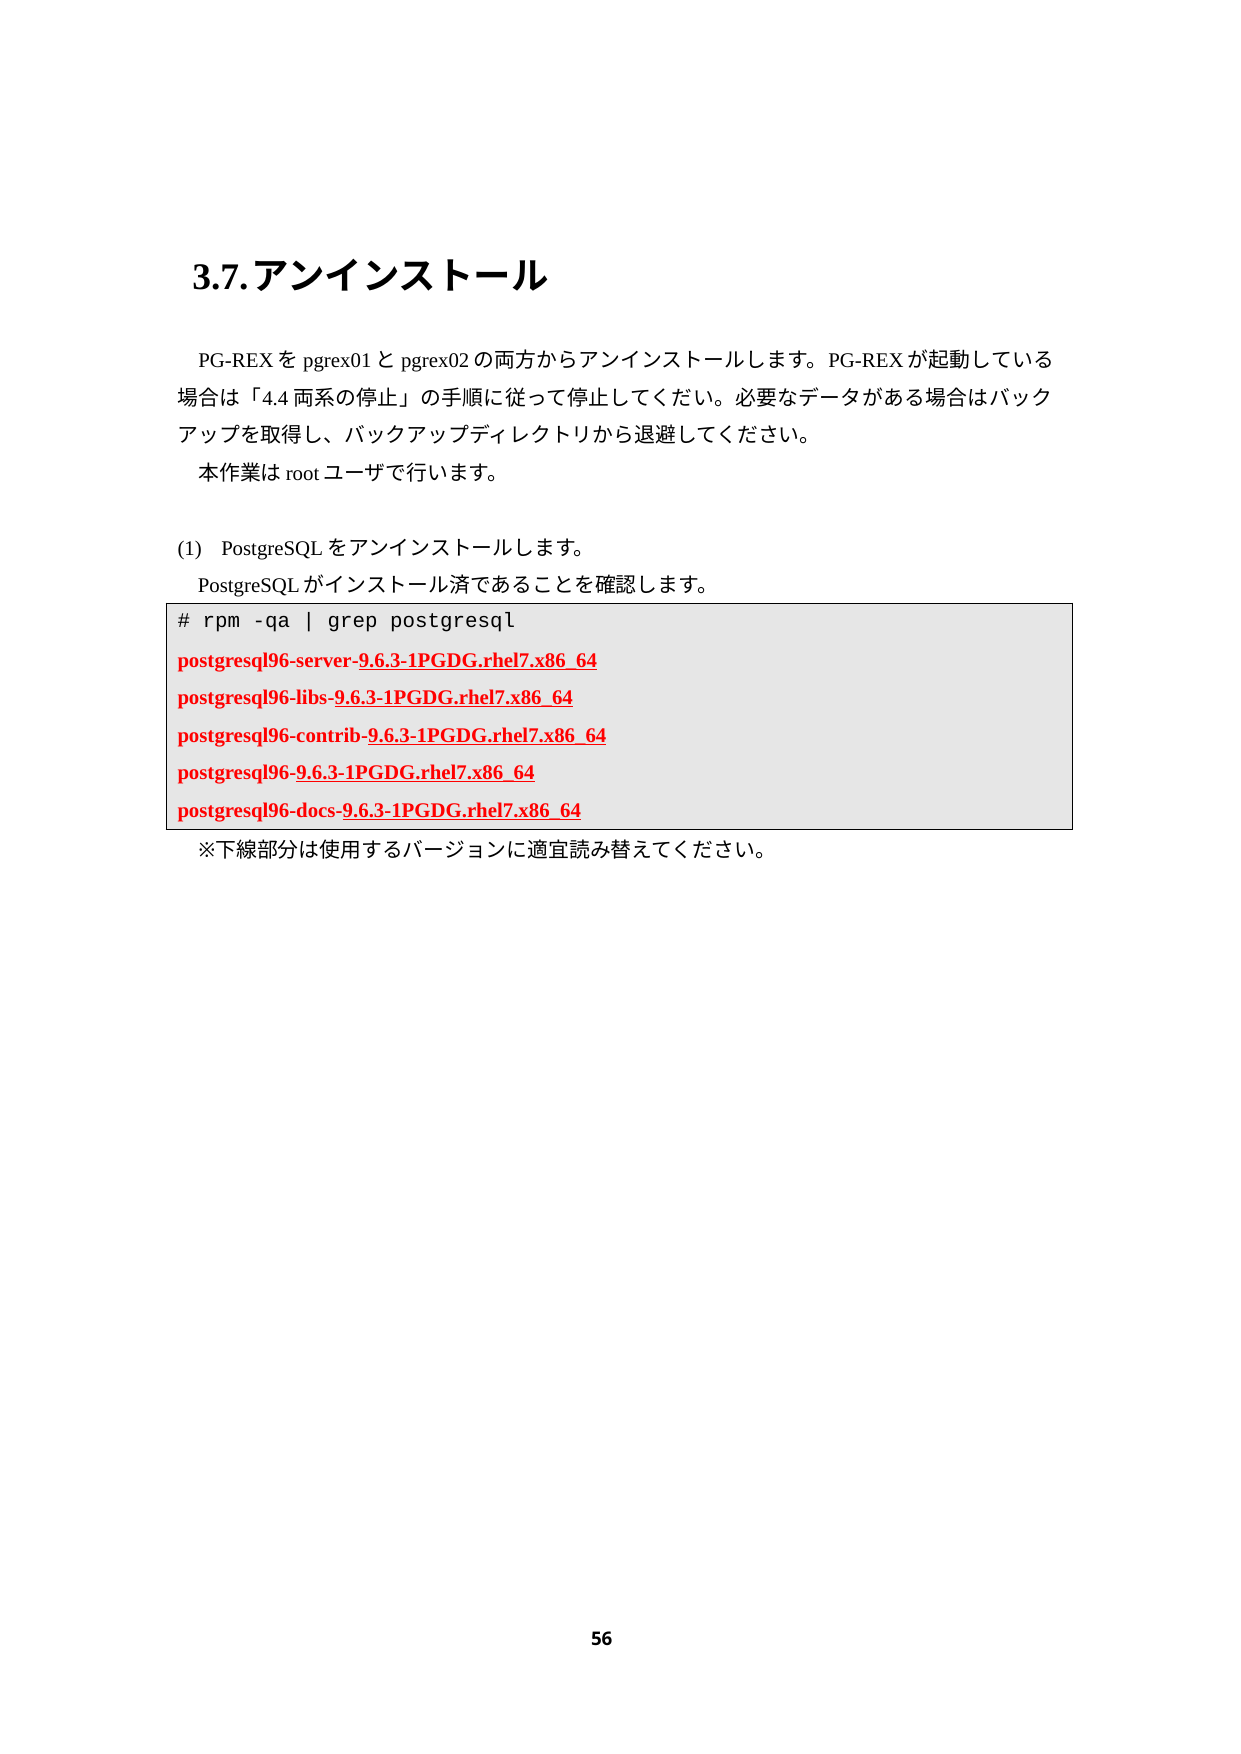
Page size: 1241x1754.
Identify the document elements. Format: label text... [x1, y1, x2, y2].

text ※下線部分は使用するバージョンに適宜読み替えてください。 [177, 830, 1054, 867]
text PostgreSQLがインストール済であることを確認します。 [177, 565, 1054, 603]
table_header # rpm -qa | grep postgresql postgresql96-server-9.6.3-1PGDG.rhel7.x86_64 postgresql96-libs-9.6.3-1PGDG.rhel7.x86_64 postgresql96-contrib-9.6.3-1PGDG.rhel7.x86_64 postgresql96-9.6.3-1PGDG.rhel7.x86_64 postgresql96-docs-9.6.3-1PGDG.rhel7.x86_64 [167, 604, 1072, 829]
subtitle アンインストール [192, 236, 1063, 311]
list PostgreSQLをアンインストールします。 [177, 528, 1054, 565]
text 本作業はrootユーザで行います。 [177, 453, 1054, 490]
text PG-REXをpgrex01とpgrex02の両方からアンインストールします。PG-REXが起動している場合は「4.4 両系の停止」の手順に従って停止してくだい。必要なデータがある場合はバックアップを取得し、バックアップディレクトリから退避してください。 [177, 340, 1054, 453]
